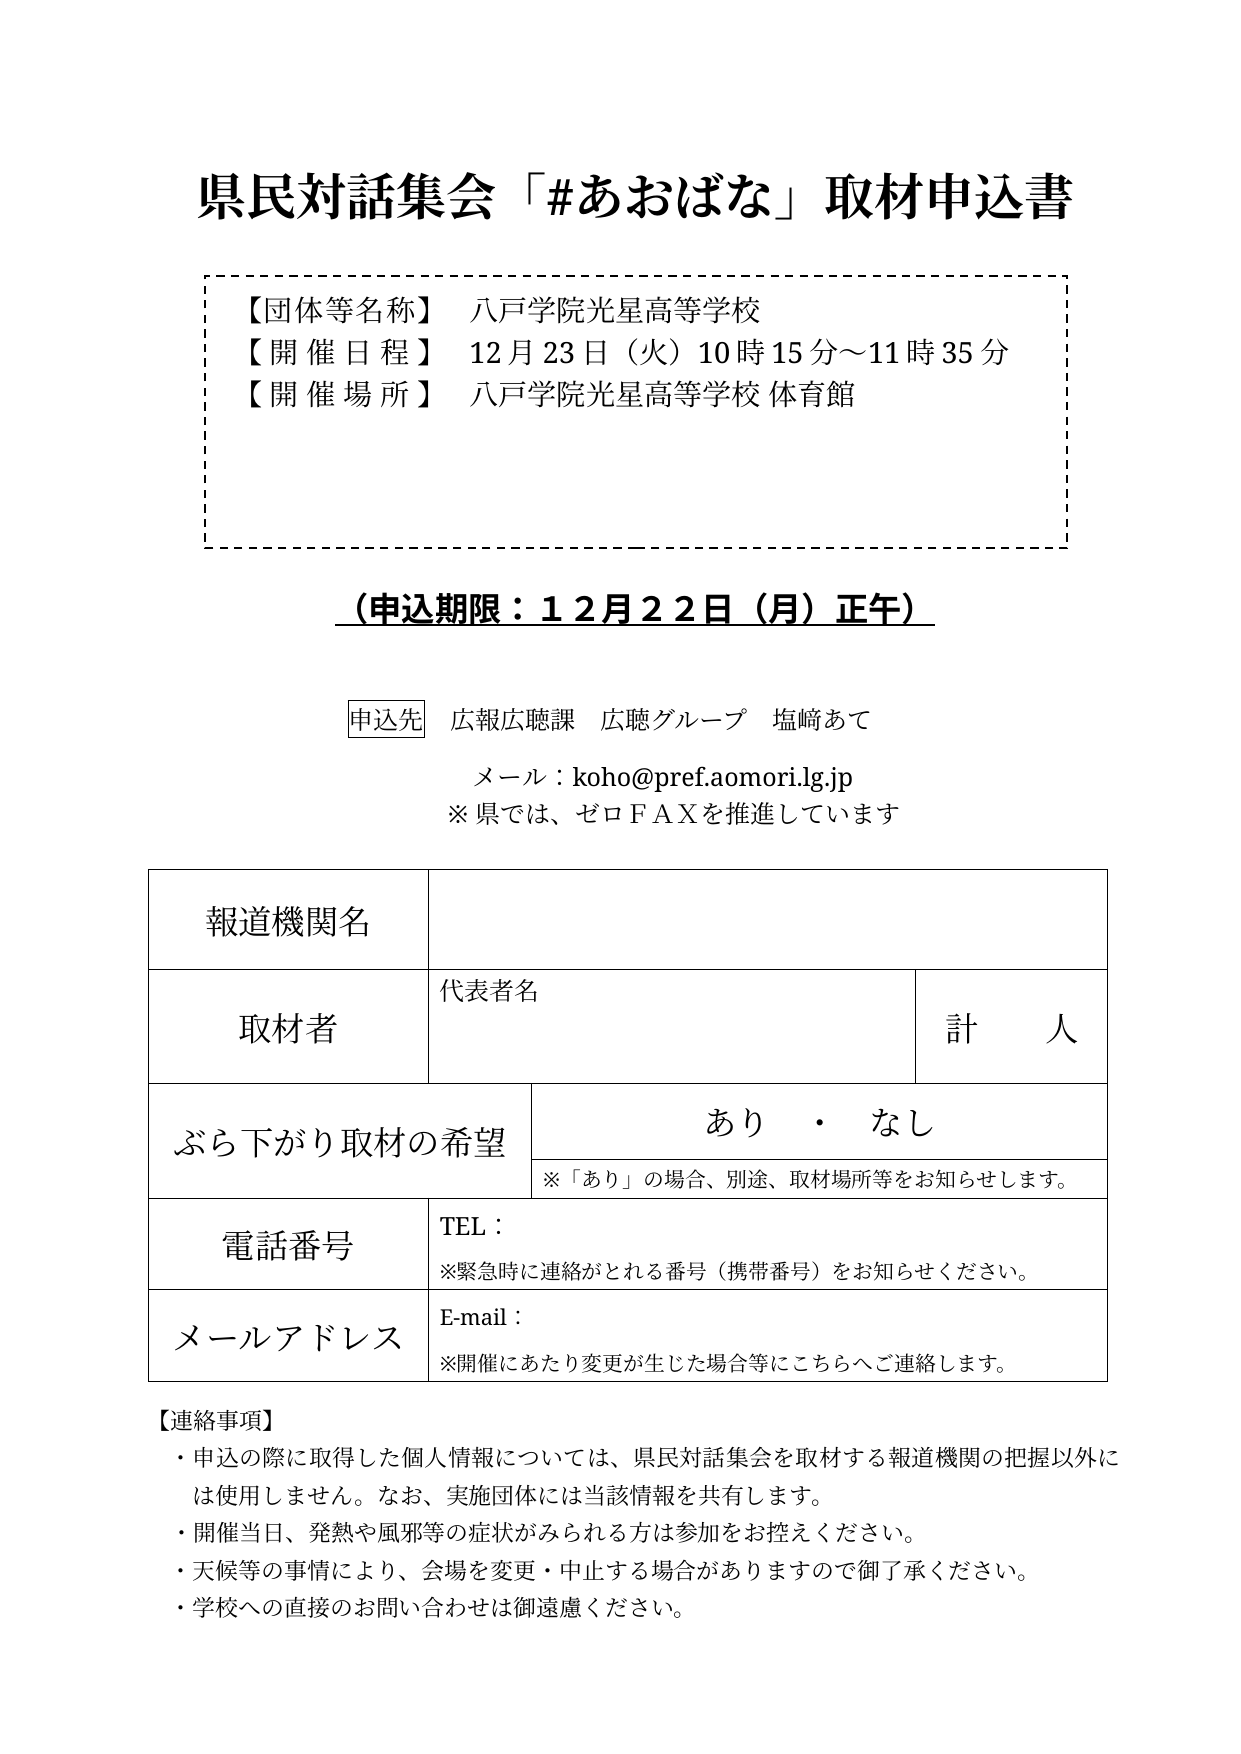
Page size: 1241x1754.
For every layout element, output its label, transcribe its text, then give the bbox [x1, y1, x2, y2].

text ・学校への直接のお問い合わせは御遠慮ください。 [169, 1588, 1122, 1626]
table_cell ※開催にあたり変更が生じた場合等にこちらへご連絡します。 [429, 1342, 1107, 1381]
table_cell 取材者 [149, 970, 428, 1083]
text メール：koho@pref.aomori.lg.jp [148, 756, 1122, 794]
text 【連絡事項】 [148, 1401, 1122, 1438]
table_cell ※緊急時に連絡がとれる番号（携帯番号）をお知らせください。 [429, 1251, 1107, 1289]
table_cell TEL： [429, 1199, 1107, 1251]
table_header 報道機関名 [149, 870, 428, 969]
table_cell ぶら下がり取材の希望 [149, 1084, 531, 1197]
text （申込期限：１２月２２日（月）正午） [148, 569, 1122, 644]
table_header 【団体等名称】 [222, 288, 458, 330]
table_header 八戸学院光星高等学校 [458, 288, 1048, 330]
text 県民対話集会「#あおばな」取材申込書 [148, 156, 1122, 231]
table_cell 計 人 [916, 970, 1107, 1083]
table_cell 電話番号 [149, 1199, 428, 1289]
text ・申込の際に取得した個人情報については、県民対話集会を取材する報道機関の把握以外には使用しません。なお、実施団体には当該情報を共有します。 [169, 1438, 1122, 1513]
table_cell 八戸学院光星高等学校 体育館 [458, 372, 1048, 414]
text ・開催当日、発熱や風邪等の症状がみられる方は参加をお控えください。 [148, 1513, 1122, 1551]
text 申込先 広報広聴課 広聴グループ 塩﨑あて [148, 681, 1122, 756]
table_cell 代表者名 [429, 970, 915, 1083]
text ※ 県では、ゼロＦＡＸを推進しています [148, 794, 1122, 831]
table_cell E-mail： [429, 1290, 1107, 1342]
table_cell メールアドレス [149, 1290, 428, 1381]
table_cell 【開催日程】 [222, 330, 458, 372]
table_cell ※「あり」の場合、別途、取材場所等をお知らせします。 [532, 1160, 1107, 1197]
table_cell あり ・ なし [532, 1084, 1107, 1159]
table_header [429, 870, 1107, 969]
text ・天候等の事情により、会場を変更・中止する場合がありますので御了承ください。 [169, 1551, 1122, 1588]
table_cell 【開催場所】 [222, 372, 458, 414]
table_cell 12月23日（火）10時15分～11時35分 [458, 330, 1048, 372]
